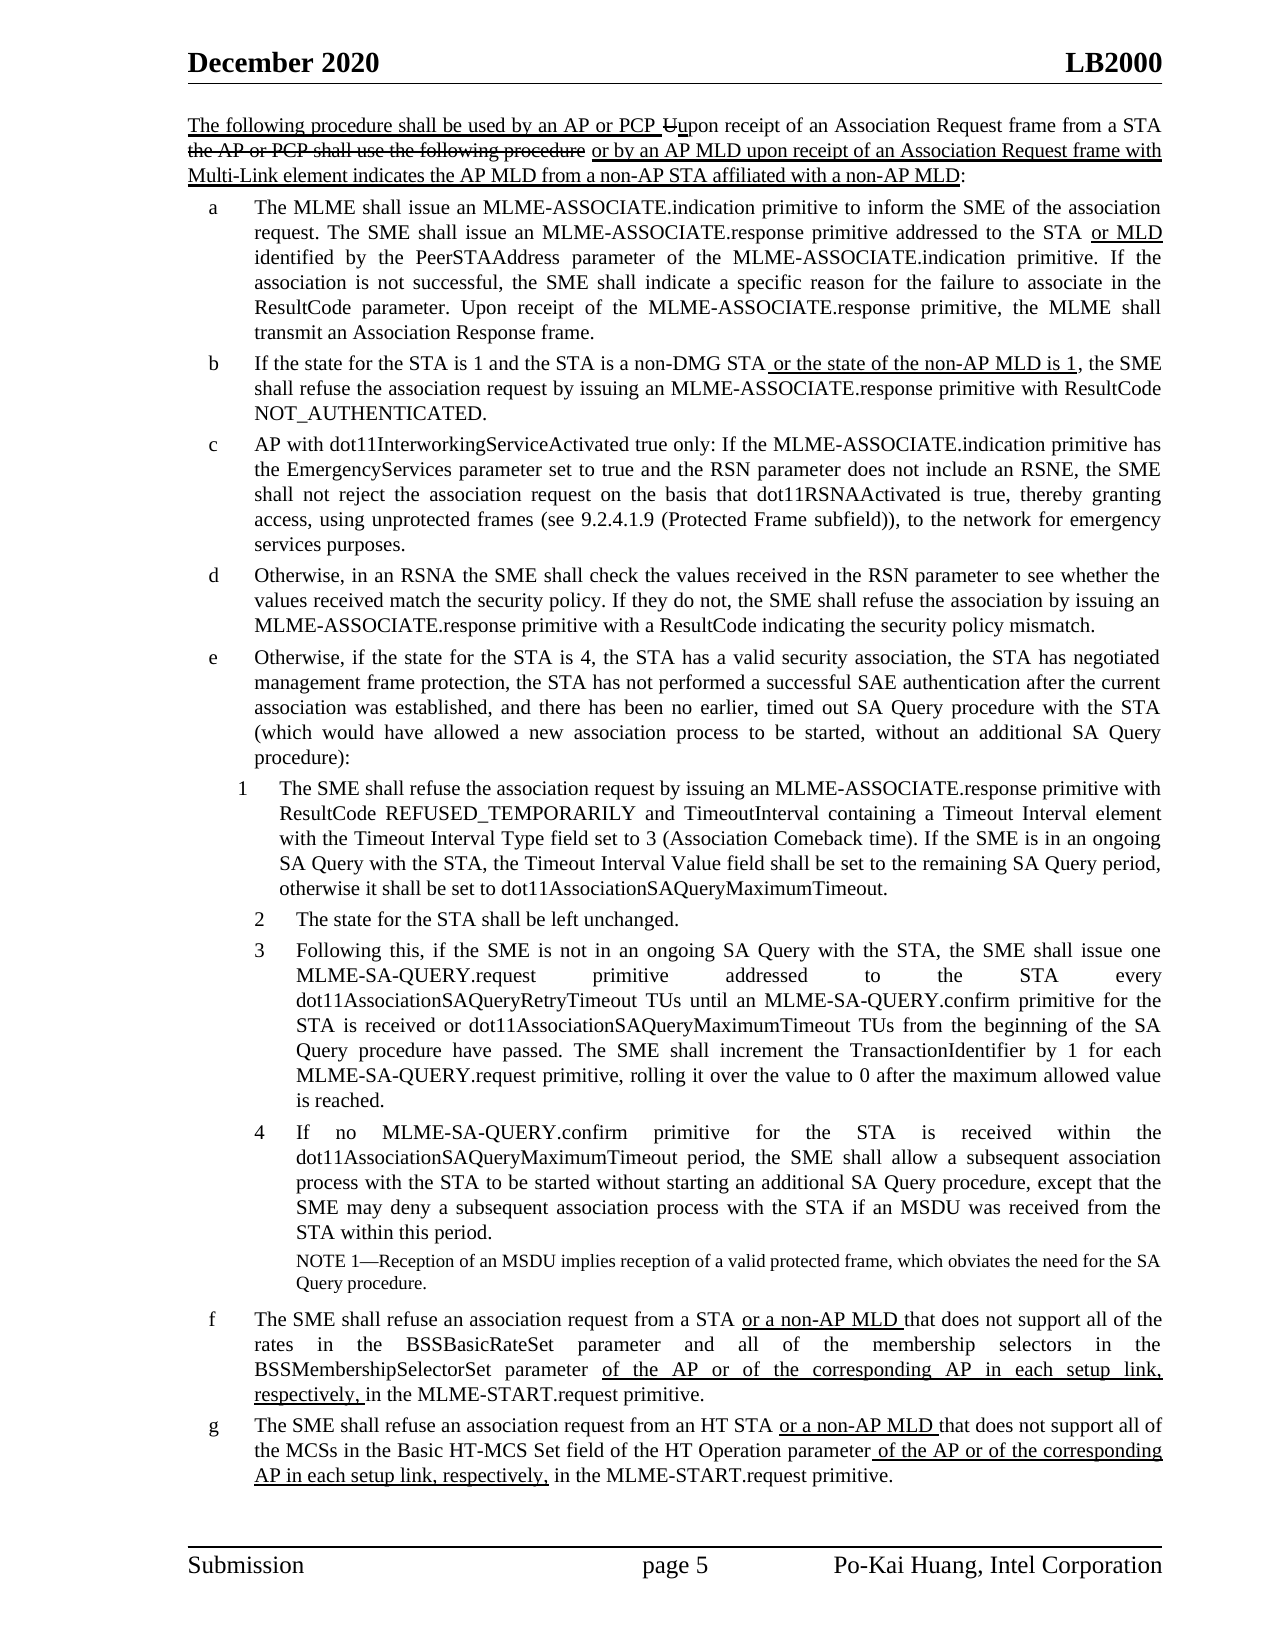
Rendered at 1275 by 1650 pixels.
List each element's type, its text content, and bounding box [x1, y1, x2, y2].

list The state for the STA shall be left unchanged. [254, 906, 1162, 931]
list If no MLME-SA-QUERY.confirm primitive for the STA is received within the dot11AssociationSAQueryMaximumTimeout period, the SME shall allow a subsequent association process with the STA to be started without starting an additional SA Query procedure, except that the SME may deny a subsequent association process with the STA if an MSDU was received from the STA within this period. [254, 1119, 1162, 1244]
list AP with dot11InterworkingServiceActivated true only: If the MLME-ASSOCIATE.indication primitive has the EmergencyServices parameter set to true and the RSN parameter does not include an RSNE, the SME shall not reject the association request on the basis that dot11RSNAActivated is true, thereby granting access, using unprotected frames (see 9.2.4.1.9 (Protected Frame subfield)), to the network for emergency services purposes. [208, 431, 1162, 556]
list The SME shall refuse an association request from a STA or a non-AP MLD that does not support all of the rates in the BSSBasicRateSet parameter and all of the membership selectors in the BSSMembershipSelectorSet parameter of the AP or of the corresponding AP in each setup link, respectively, in the MLME-START.request primitive. [208, 1306, 1162, 1406]
list Otherwise, if the state for the STA is 4, the STA has a valid security association, the STA has negotiated management frame protection, the STA has not performed a successful SAE authentication after the current association was established, and there has been no earlier, timed out SA Query procedure with the STA (which would have allowed a new association process to be started, without an additional SA Query procedure): [208, 644, 1162, 769]
text NOTE 1—Reception of an MSDU implies reception of a valid protected frame, which obviates the need for the SA Query procedure. [296, 1250, 1162, 1293]
list Following this, if the SME is not in an ongoing SA Query with the STA, the SME shall issue one MLME-SA-QUERY.request primitive addressed to the STA every dot11AssociationSAQueryRetryTimeout TUs until an MLME-SA-QUERY.confirm primitive for the STA is received or dot11AssociationSAQueryMaximumTimeout TUs from the beginning of the SA Query procedure have passed. The SME shall increment the TransactionIdentifier by 1 for each MLME-SA-QUERY.request primitive, rolling it over the value to 0 after the maximum allowed value is reached. [254, 937, 1162, 1112]
text The following procedure shall be used by an AP or PCP Uupon receipt of an Association Request frame from a STA the AP or PCP shall use the following procedure or by an AP MLD upon receipt of an Association Request frame with Multi-Link element indicates the AP MLD from a non-AP STA affiliated with a non-AP MLD: [187, 112, 1162, 187]
list The SME shall refuse an association request from an HT STA or a non-AP MLD that does not support all of the MCSs in the Basic HT-MCS Set field of the HT Operation parameter of the AP or of the corresponding AP in each setup link, respectively, in the MLME-START.request primitive. [208, 1412, 1162, 1487]
list The SME shall refuse the association request by issuing an MLME-ASSOCIATE.response primitive with ResultCode REFUSED_TEMPORARILY and TimeoutInterval containing a Timeout Interval element with the Timeout Interval Type field set to 3 (Association Comeback time). If the SME is in an ongoing SA Query with the STA, the Timeout Interval Value field shall be set to the remaining SA Query period, otherwise it shall be set to dot11AssociationSAQueryMaximumTimeout. [237, 775, 1162, 900]
list The MLME shall issue an MLME-ASSOCIATE.indication primitive to inform the SME of the association request. The SME shall issue an MLME-ASSOCIATE.response primitive addressed to the STA or MLD identified by the PeerSTAAddress parameter of the MLME-ASSOCIATE.indication primitive. If the association is not successful, the SME shall indicate a specific reason for the failure to associate in the ResultCode parameter. Upon receipt of the MLME-ASSOCIATE.response primitive, the MLME shall transmit an Association Response frame. [208, 194, 1162, 344]
list Otherwise, in an RSNA the SME shall check the values received in the RSN parameter to see whether the values received match the security policy. If they do not, the SME shall refuse the association by issuing an MLME-ASSOCIATE.response primitive with a ResultCode indicating the security policy mismatch. [208, 562, 1162, 637]
list If the state for the STA is 1 and the STA is a non-DMG STA or the state of the non-AP MLD is 1, the SME shall refuse the association request by issuing an MLME-ASSOCIATE.response primitive with ResultCode NOT_AUTHENTICATED. [208, 350, 1162, 425]
